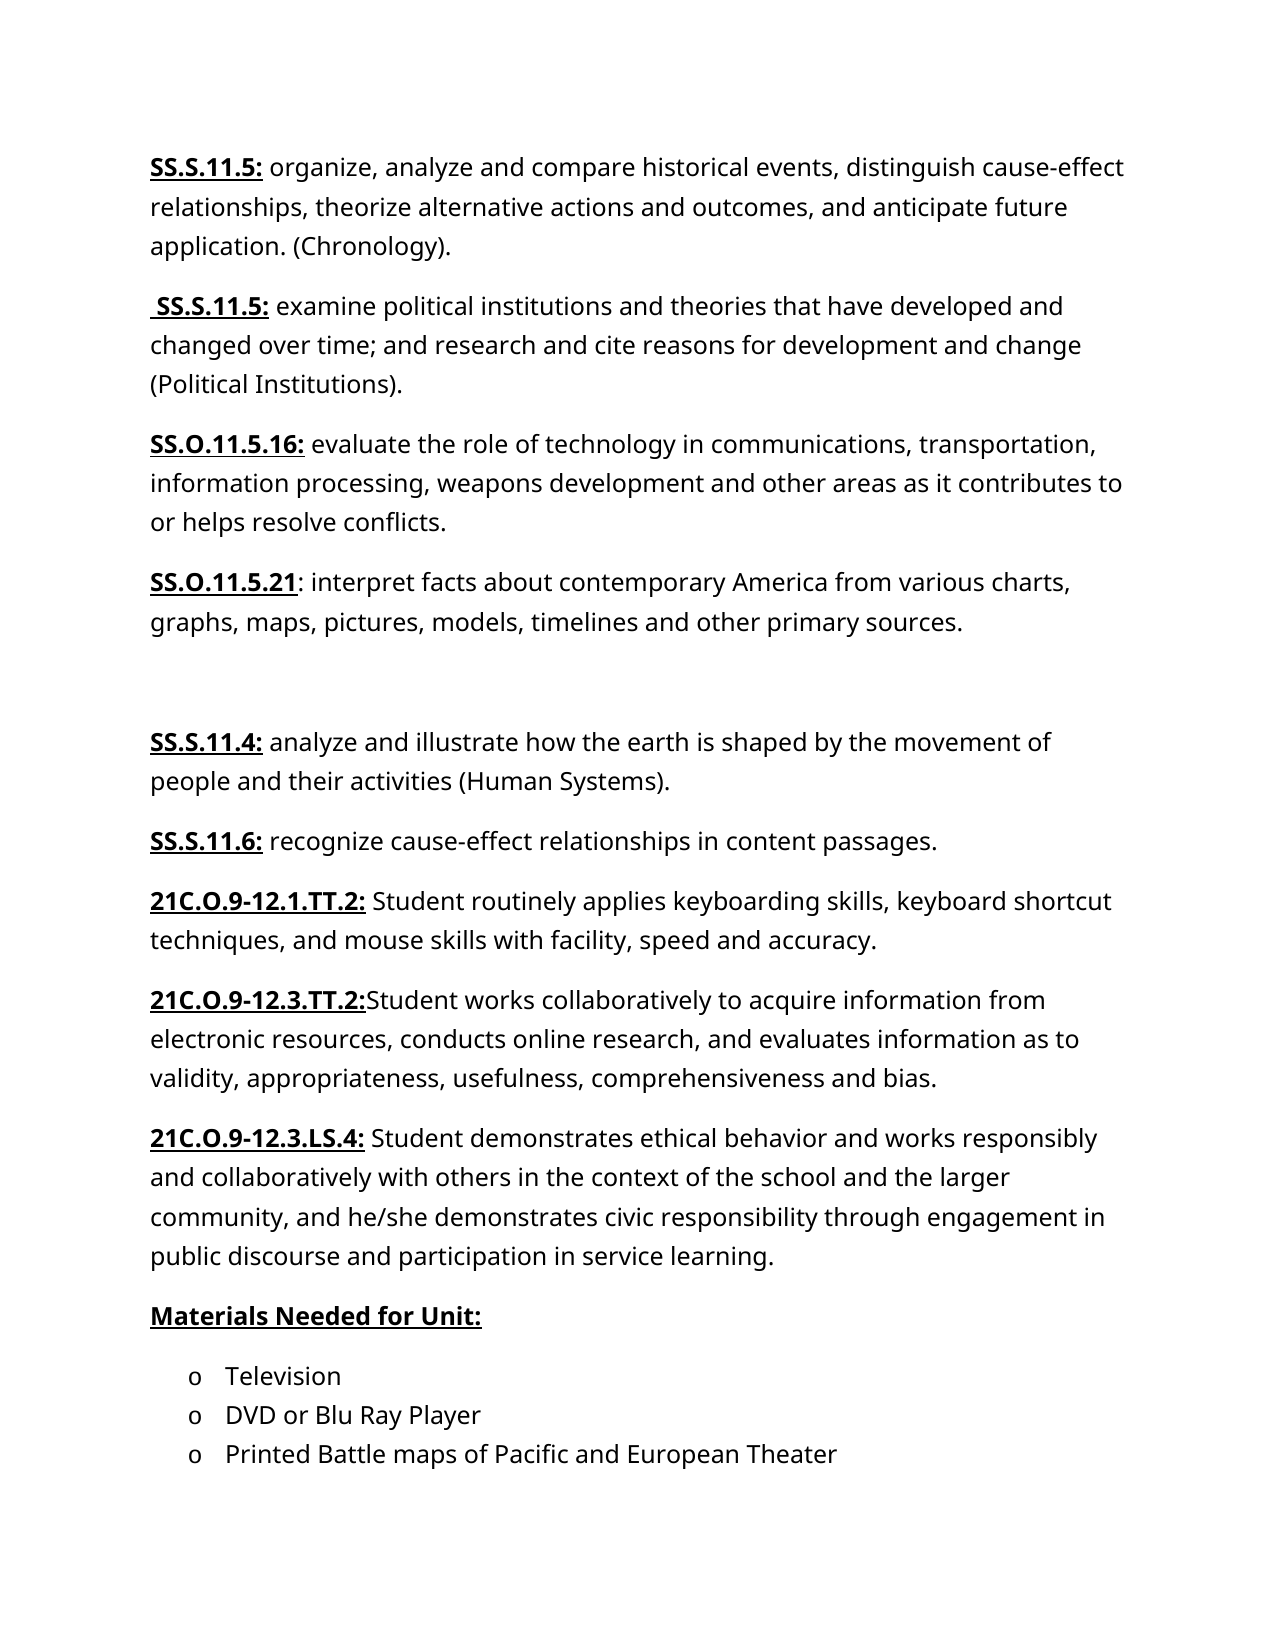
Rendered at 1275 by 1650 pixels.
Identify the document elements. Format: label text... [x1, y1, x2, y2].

text 21C.O.9-12.3.LS.4: Student demonstrates ethical behavior and works responsibly and collaboratively with others in the context of the school and the larger community, and he/she demonstrates civic responsibility through engagement in public discourse and participation in service learning. [150, 1121, 1125, 1272]
text SS.S.11.5: organize, analyze and compare historical events, distinguish cause-effect relationships, theorize alternative actions and outcomes, and anticipate future application. (Chronology). [150, 150, 1125, 262]
text SS.O.11.5.16: evaluate the role of technology in communications, transportation, information processing, weapons development and other areas as it contributes to or helps resolve conflicts. [150, 427, 1125, 539]
text SS.S.11.5: examine political institutions and theories that have developed and changed over time; and research and cite reasons for development and change (Political Institutions). [150, 288, 1125, 401]
text SS.S.11.6: recognize cause-effect relationships in content passages. [150, 823, 1125, 857]
text SS.S.11.4: analyze and illustrate how the earth is shaped by the movement of people and their activities (Human Systems). [150, 724, 1125, 797]
text SS.O.11.5.21: interpret facts about contemporary America from various charts, graphs, maps, pictures, models, timelines and other primary sources. [150, 565, 1125, 638]
text Materials Needed for Unit: [150, 1298, 1125, 1332]
text 21C.O.9-12.3.TT.2:Student works collaboratively to acquire information from electronic resources, conducts online research, and evaluates information as to validity, appropriateness, usefulness, comprehensiveness and bias. [150, 982, 1125, 1095]
list Printed Battle maps of Pacific and European Theater [187, 1437, 1125, 1471]
list DVD or Blu Ray Player [187, 1398, 1125, 1432]
text 21C.O.9-12.1.TT.2: Student routinely applies keyboarding skills, keyboard shortcut techniques, and mouse skills with facility, speed and accuracy. [150, 883, 1125, 957]
list Television [187, 1358, 1125, 1393]
